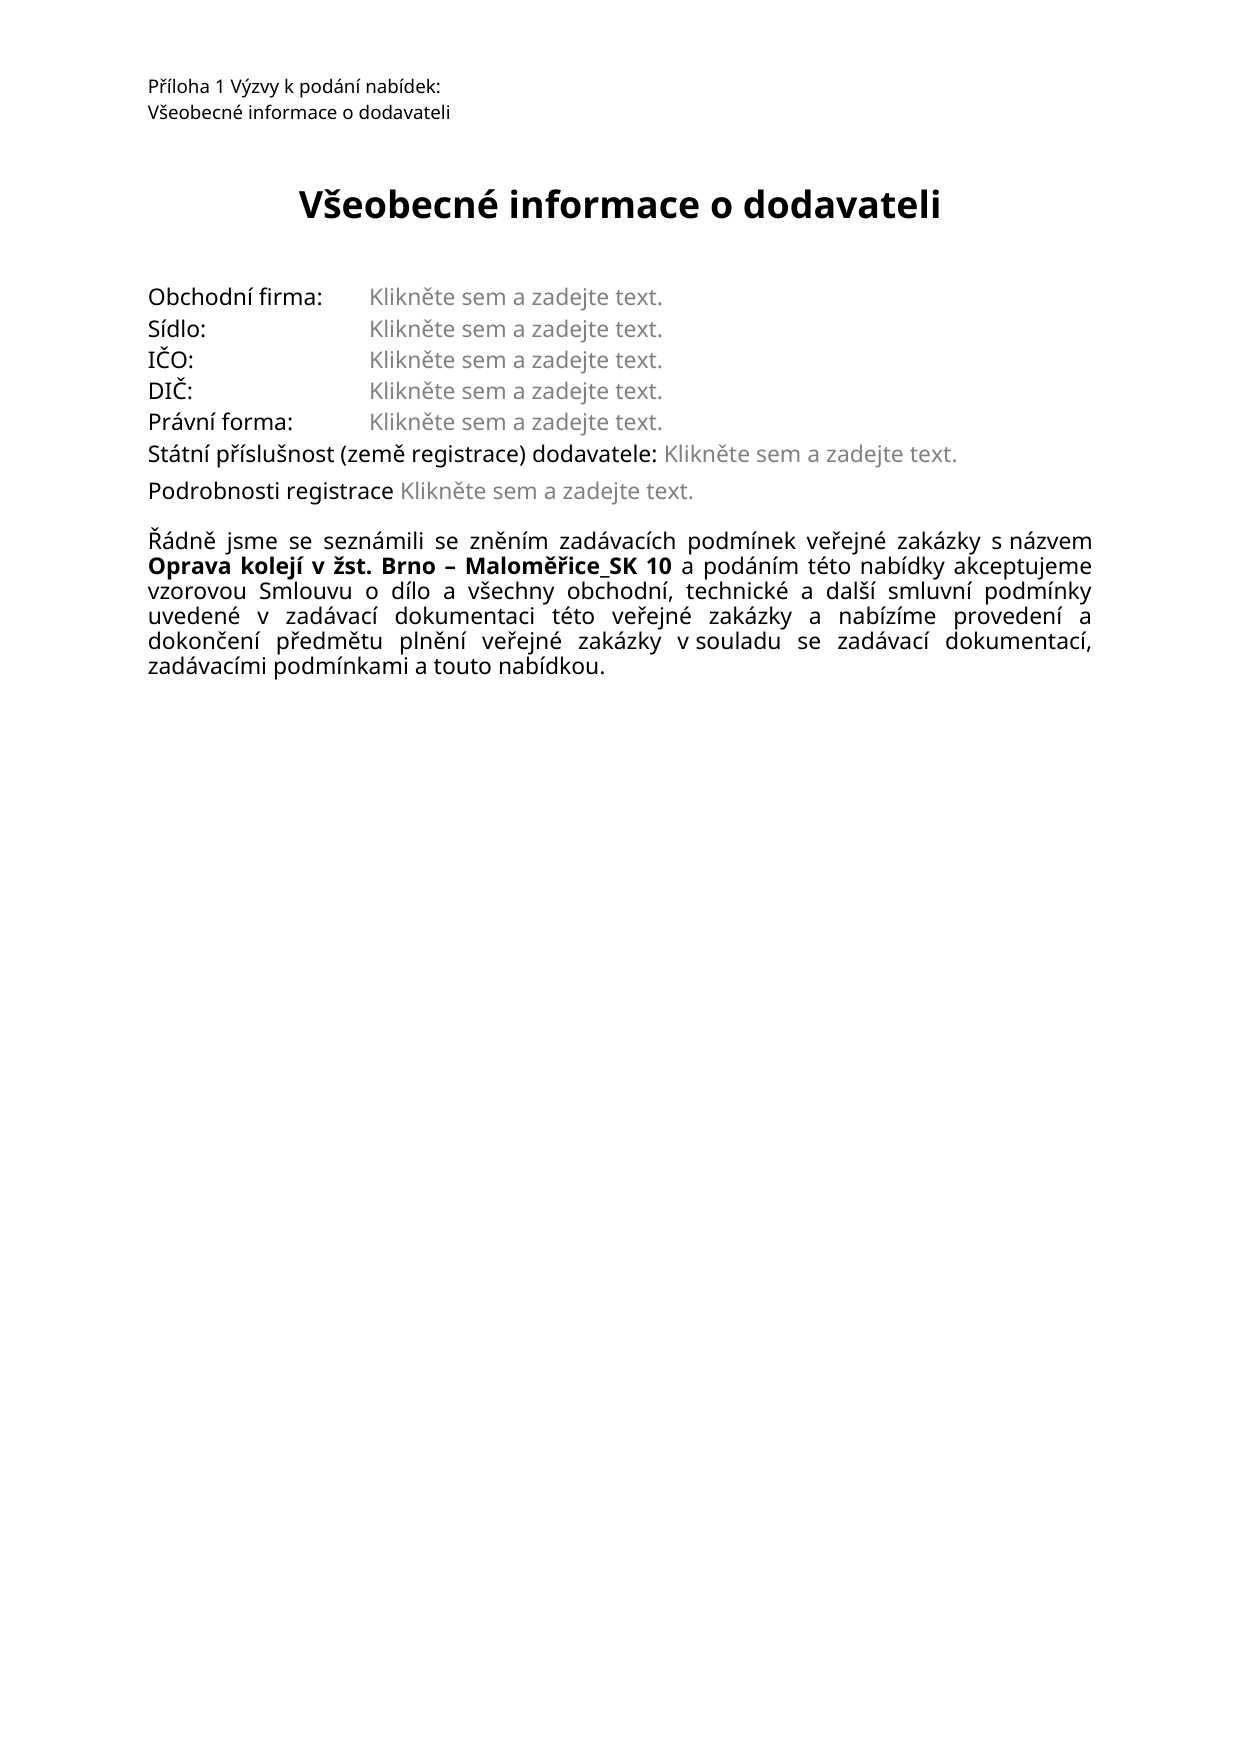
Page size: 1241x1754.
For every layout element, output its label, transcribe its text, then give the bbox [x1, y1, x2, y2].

text Řádně jsme se seznámili se zněním zadávacích podmínek veřejné zakázky s názvem Oprava kolejí v žst. Brno – Maloměřice_SK 10 a podáním této nabídky akceptujeme vzorovou Smlouvu o dílo a všechny obchodní, technické a další smluvní podmínky uvedené v zadávací dokumentaci této veřejné zakázky a nabízíme provedení a dokončení předmětu plnění veřejné zakázky v souladu se zadávací dokumentací, zadávacími podmínkami a touto nabídkou. [148, 529, 1093, 679]
title Všeobecné informace o dodavateli [148, 178, 1093, 229]
text Právní forma: [148, 411, 1093, 436]
text Sídlo: [148, 317, 1093, 342]
text Státní příslušnost (země registrace) dodavatele: [148, 442, 1093, 467]
text Podrobnosti registrace [148, 479, 1093, 504]
text DIČ: [148, 379, 1093, 404]
text Obchodní firma: [148, 286, 1093, 311]
text IČO: [148, 348, 1093, 373]
